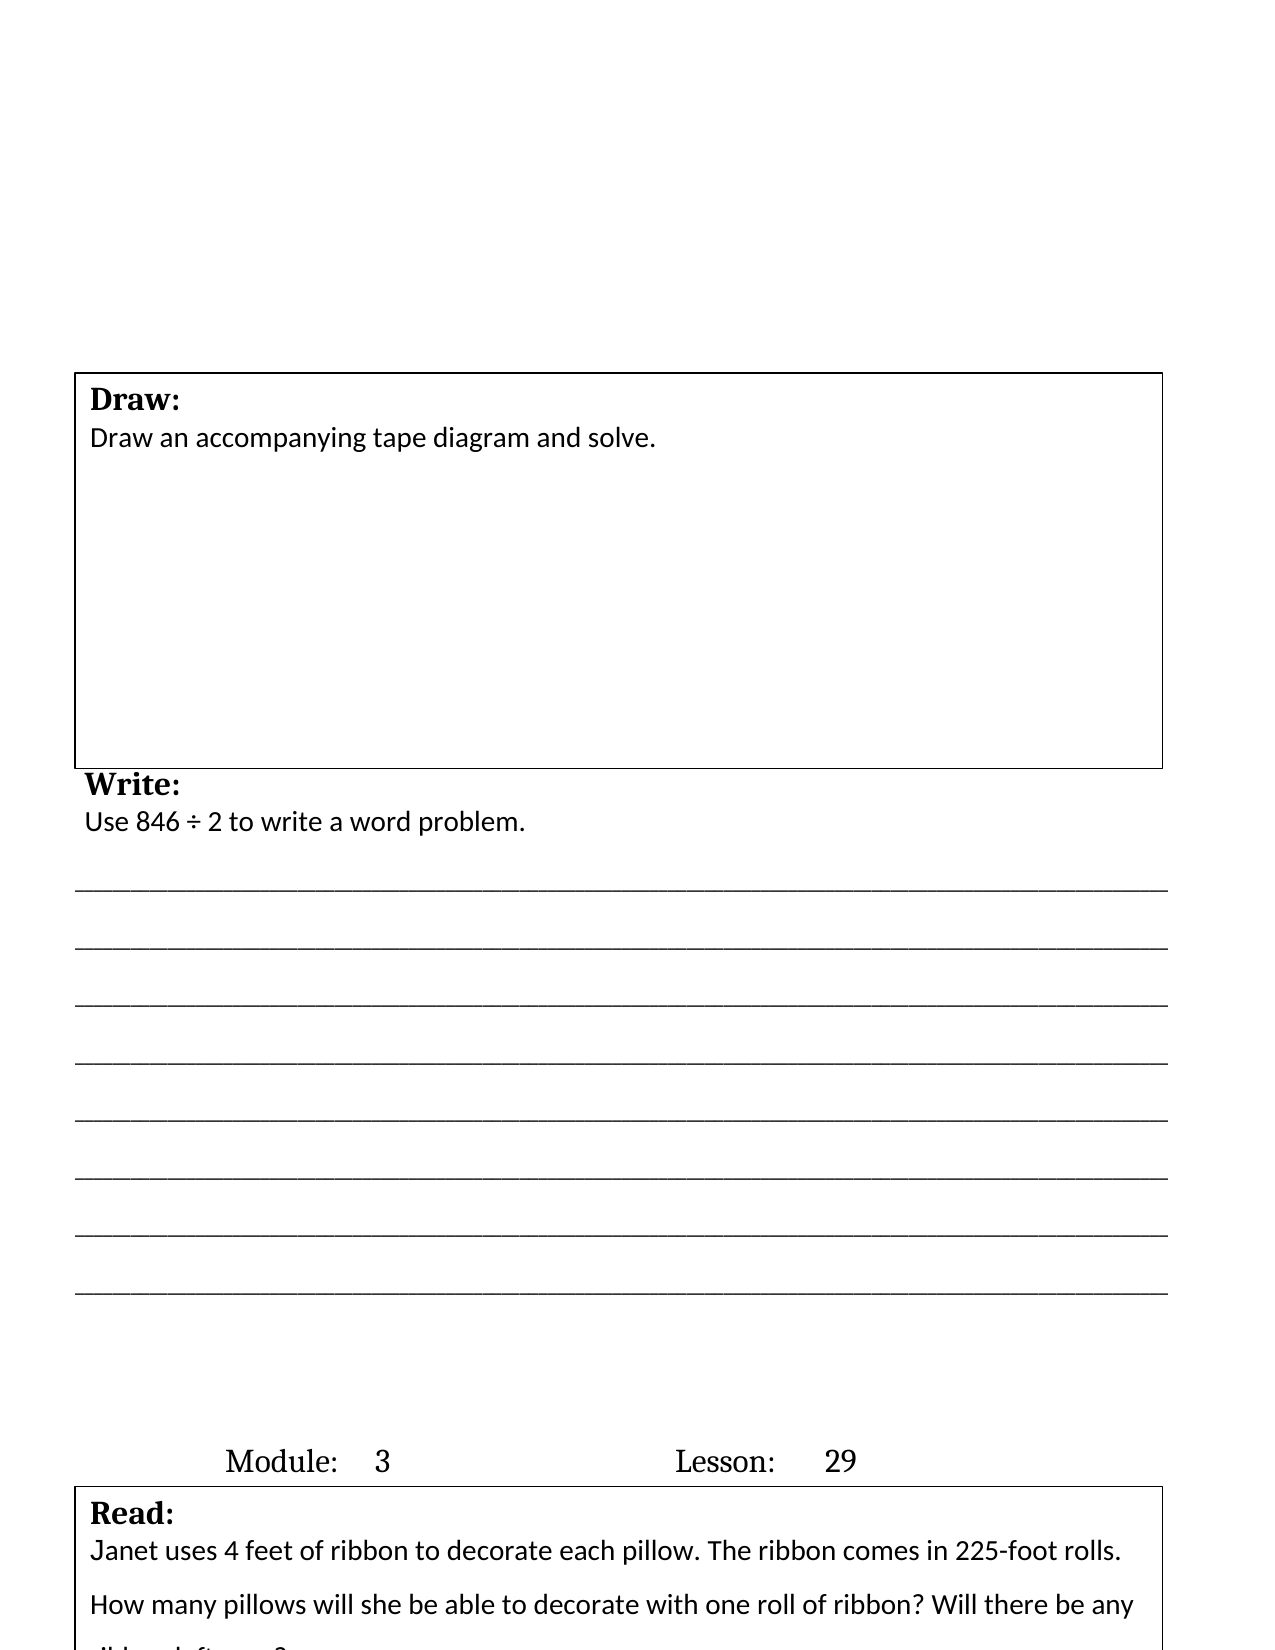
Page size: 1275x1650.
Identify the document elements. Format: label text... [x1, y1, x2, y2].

text ______________________________________________________________________________________________________________________ [75, 1154, 1200, 1183]
text ______________________________________________________________________________________________________________________ [75, 1212, 1200, 1241]
text ______________________________________________________________________________________________________________________ [75, 982, 1200, 1011]
text Use 846 ÷ 2 to write a word problem. [84, 803, 1200, 839]
text Module: 3 Lesson: 29 [75, 1442, 1200, 1480]
text ______________________________________________________________________________________________________________________ [75, 867, 1200, 896]
text ______________________________________________________________________________________________________________________ [75, 924, 1200, 953]
text Write: [84, 765, 1200, 803]
text ______________________________________________________________________________________________________________________ [75, 1269, 1200, 1298]
text ______________________________________________________________________________________________________________________ [75, 1097, 1200, 1126]
text ______________________________________________________________________________________________________________________ [75, 1039, 1200, 1068]
